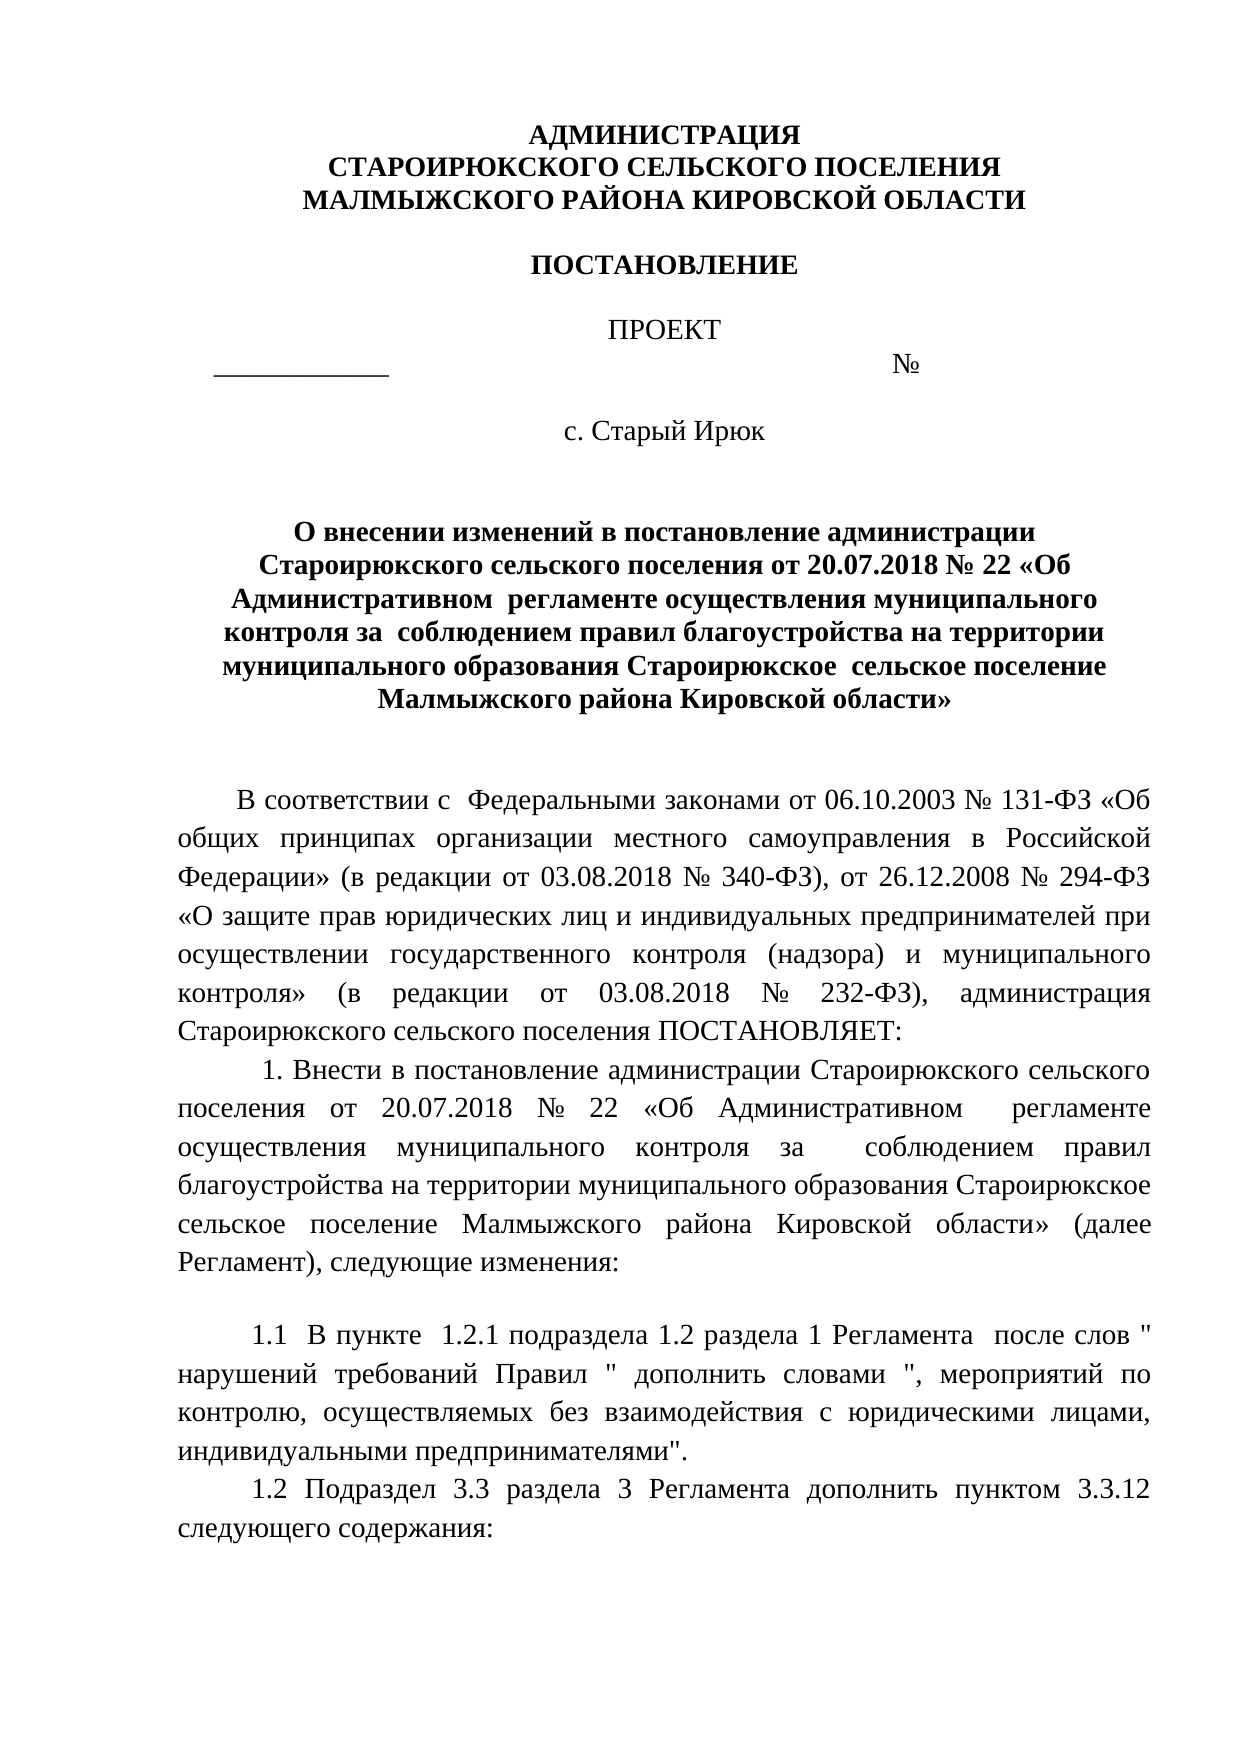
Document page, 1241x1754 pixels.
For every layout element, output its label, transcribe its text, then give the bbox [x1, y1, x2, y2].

text с. Старый Ирюк [177, 413, 1152, 447]
text 1. Внести в постановление администрации Староирюкского сельского поселения от 20.07.2018 № 22 «Об Административном регламенте осуществления муниципального контроля за соблюдением правил благоустройства на территории муниципального образования Староирюкское сельское поселение Малмыжского района Кировской области» (далее Регламент), следующие изменения: [177, 1052, 1152, 1278]
text 1.1 В пункте 1.2.1 подраздела 1.2 раздела 1 Регламента после слов " нарушений требований Правил " дополнить словами ", мероприятий по контролю, осуществляемых без взаимодействия с юридическими лицами, индивидуальными предпринимателями". [177, 1317, 1152, 1466]
text МАЛМЫЖСКОГО РАЙОНА КИРОВСКОЙ ОБЛАСТИ [177, 183, 1152, 215]
text ПОСТАНОВЛЕНИЕ [177, 248, 1152, 280]
text 1.2 Подраздел 3.3 раздела 3 Регламента дополнить пунктом 3.3.12 следующего содержания: [177, 1471, 1152, 1543]
text СТАРОИРЮКСКОГО СЕЛЬСКОГО ПОСЕЛЕНИЯ [177, 151, 1152, 183]
text АДМИНИСТРАЦИЯ [177, 118, 1152, 151]
text ____________ № [177, 346, 1152, 379]
text О внесении изменений в постановление администрации Староирюкского сельского поселения от 20.07.2018 № 22 «Об Административном регламенте осуществления муниципального контроля за соблюдением правил благоустройства на территории муниципального образования Староирюкское сельское поселение Малмыжского района Кировской области» [177, 514, 1152, 715]
text ПРОЕКТ [177, 312, 1152, 346]
text В соответствии с Федеральными законами от 06.10.2003 № 131-ФЗ «Об общих принципах организации местного самоуправления в Российской Федерации» (в редакции от 03.08.2018 № 340-ФЗ), от 26.12.2008 № 294-ФЗ «О защите прав юридических лиц и индивидуальных предпринимателей при осуществлении государственного контроля (надзора) и муниципального контроля» (в редакции от 03.08.2018 № 232-ФЗ), администрация Староирюкского сельского поселения ПОСТАНОВЛЯЕТ: [177, 782, 1152, 1047]
